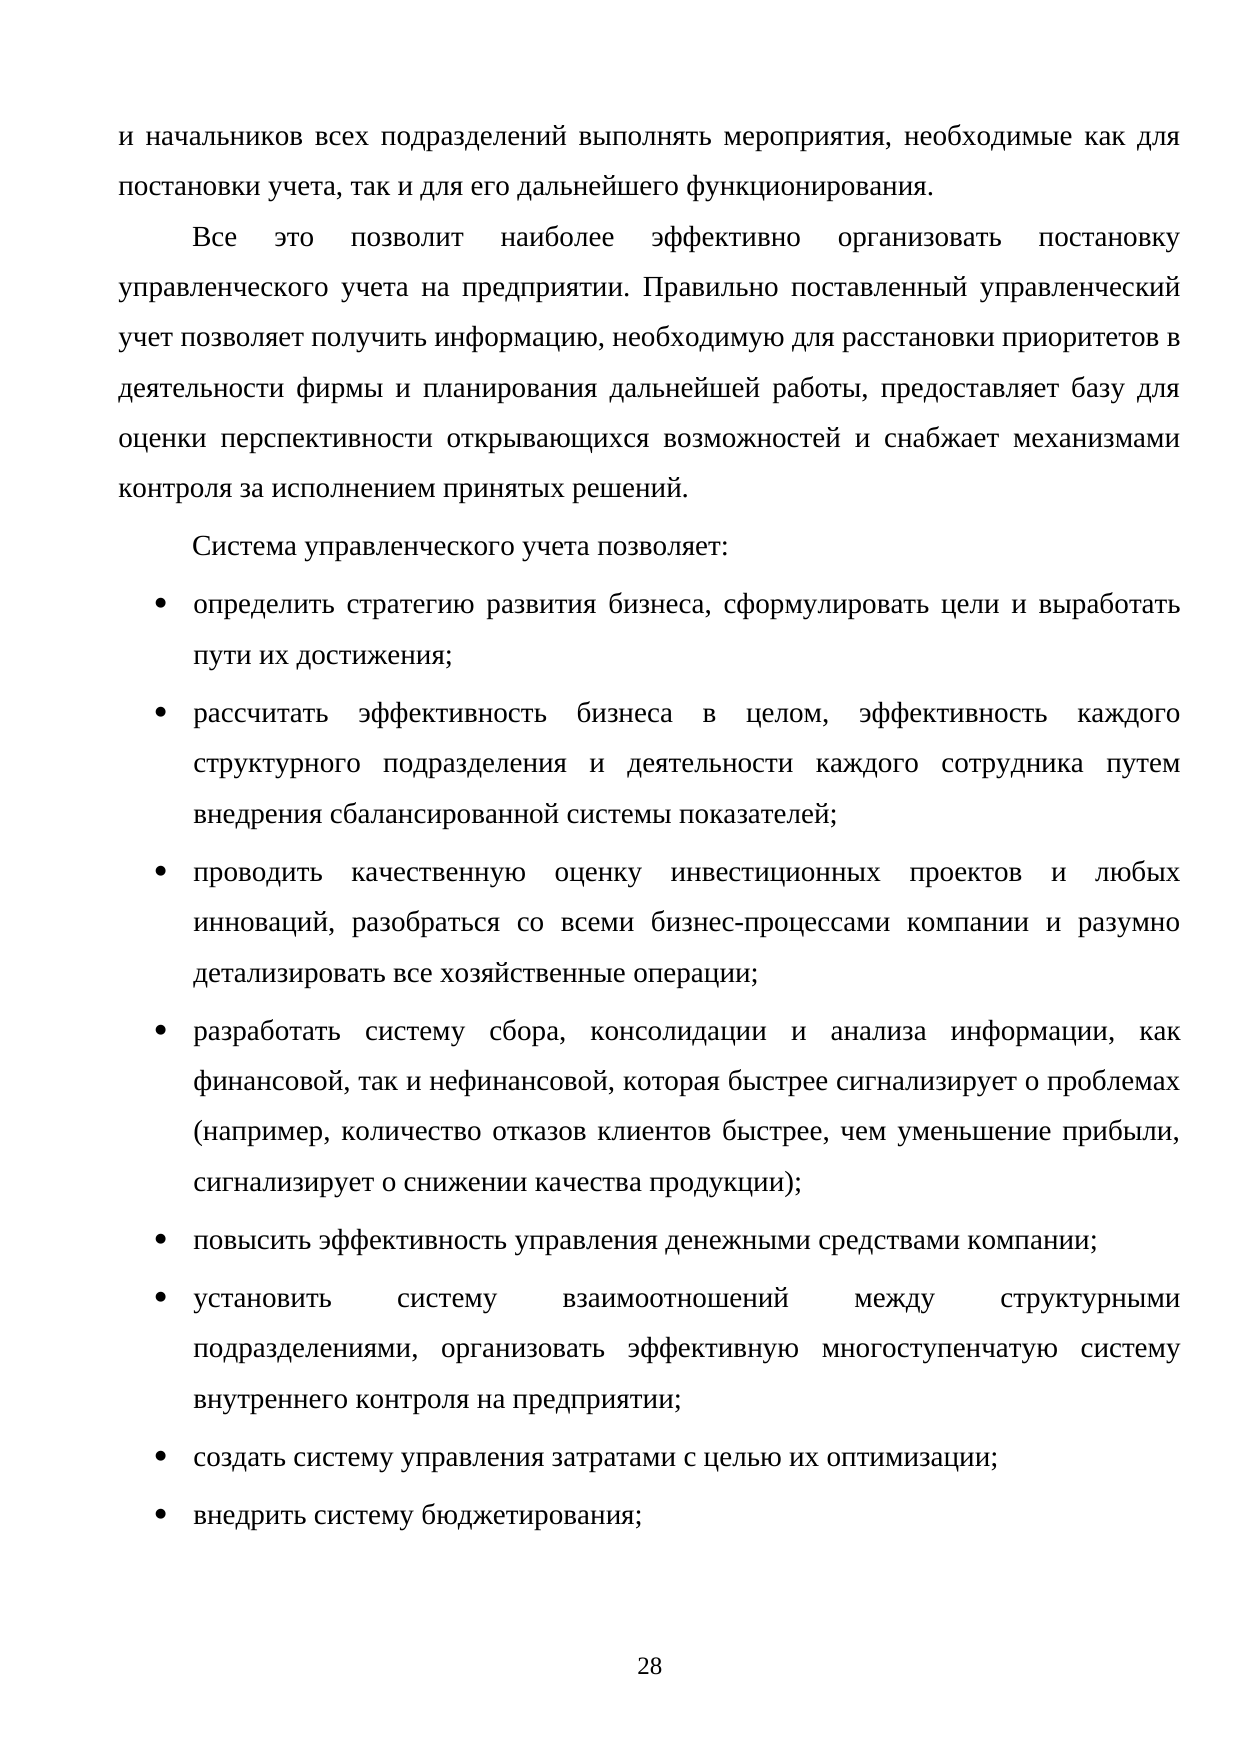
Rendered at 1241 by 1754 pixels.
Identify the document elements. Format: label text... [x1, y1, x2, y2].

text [118, 118, 1181, 202]
list повысить эффективность управления денежными средствами компании; [156, 1222, 1181, 1256]
list проводить качественную оценку инвестиционных проектов и любых инноваций, разобраться со всеми бизнес-процессами компании и разумно детализировать все хозяйственные операции; [156, 854, 1181, 988]
list рассчитать эффективность бизнеса в целом, эффективность каждого структурного подразделения и деятельности каждого сотрудника путем внедрения сбалансированной системы показателей; [156, 695, 1181, 829]
list определить стратегию развития бизнеса, сформулировать цели и выработать пути их достижения; [156, 587, 1181, 671]
list создать систему управления затратами с целью их оптимизации; [156, 1439, 1181, 1473]
list внедрить систему бюджетирования; [156, 1497, 1181, 1531]
list разработать систему сбора, консолидации и анализа информации, как финансовой, так и нефинансовой, которая быстрее сигнализирует о проблемах (например, количество отказов клиентов быстрее, чем уменьшение прибыли, сигнализирует о снижении качества продукции); [156, 1013, 1181, 1197]
text Все это позволит наиболее эффективно организовать постановку управленческого учета на предприятии. Правильно поставленный управленческий учет позволяет получить информацию, необходимую для расстановки приоритетов в деятельности фирмы и планирования дальнейшей работы, предоставляет базу для оценки перспективности открывающихся возможностей и снабжает механизмами контроля за исполнением принятых решений. [118, 219, 1181, 504]
list установить систему взаимоотношений между структурными подразделениями, организовать эффективную многоступенчатую систему внутреннего контроля на предприятии; [156, 1280, 1181, 1414]
text Система управленческого учета позволяет: [118, 528, 1181, 562]
